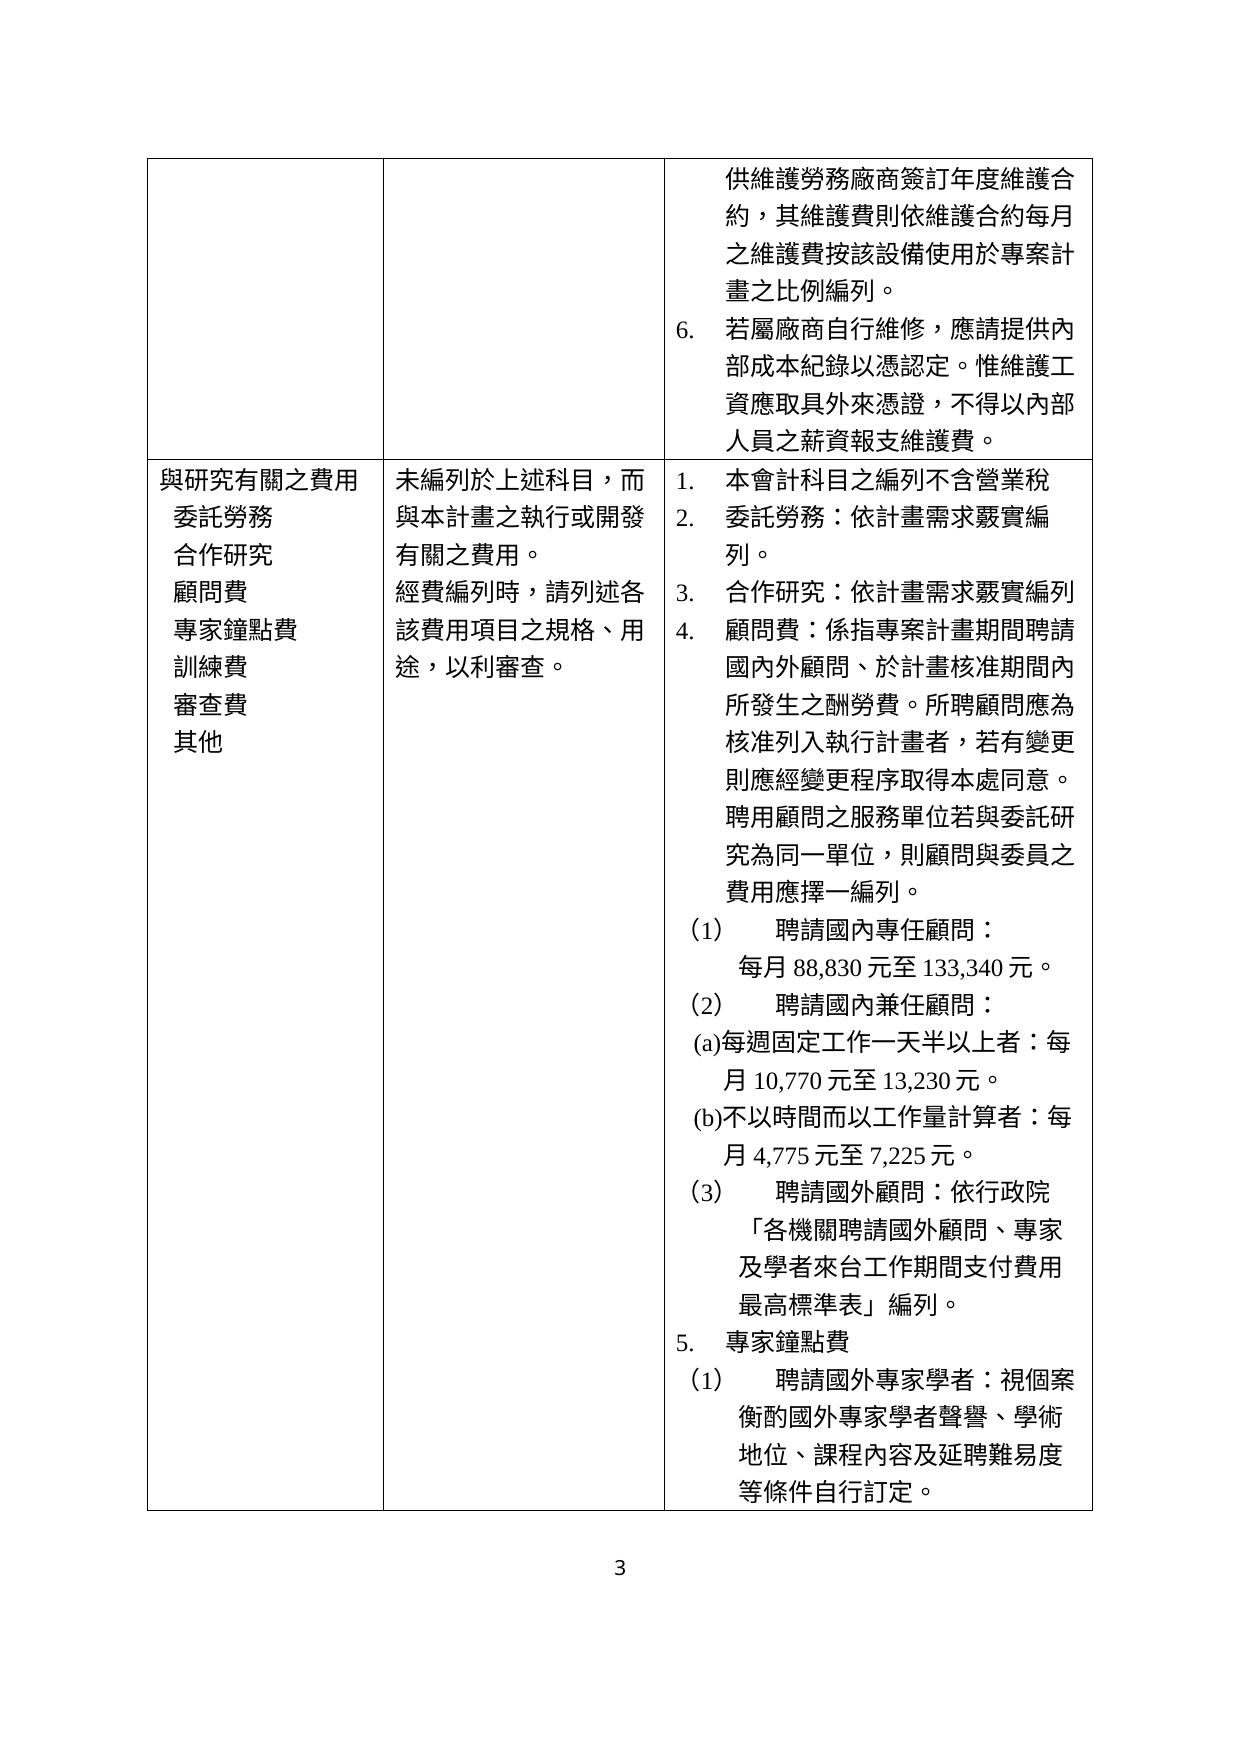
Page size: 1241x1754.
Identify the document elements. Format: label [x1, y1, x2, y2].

table_cell [384, 159, 664, 459]
table_cell [148, 460, 383, 1510]
table_cell [384, 460, 664, 1510]
table_cell [665, 460, 1092, 1510]
table_cell [665, 159, 1092, 459]
